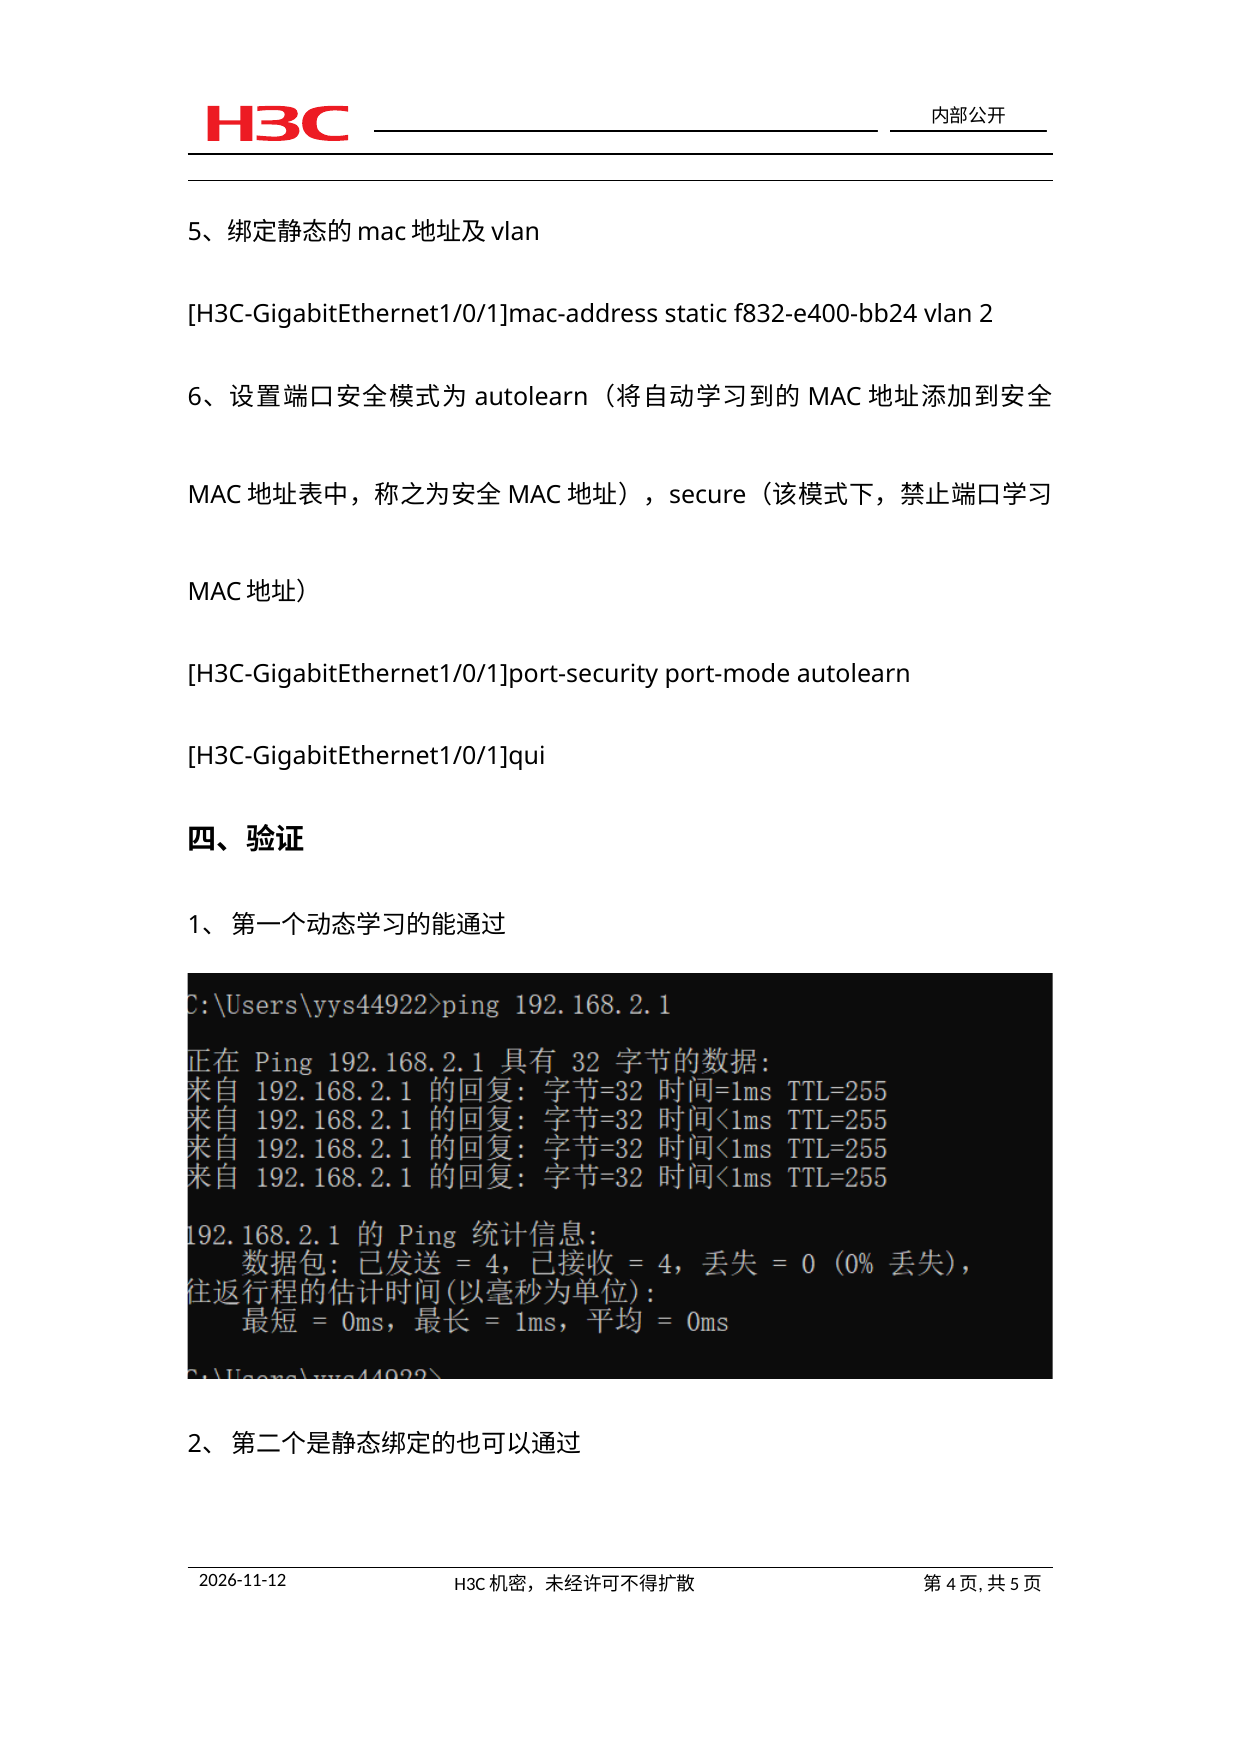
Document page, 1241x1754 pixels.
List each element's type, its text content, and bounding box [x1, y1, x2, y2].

text [H3C-GigabitEthernet1/0/1]mac-address static f832-e400-bb24 vlan 2 [187, 280, 1053, 345]
text 6、设置端口安全模式为autolearn（将自动学习到的MAC地址添加到安全MAC地址表中，称之为安全MAC地址），secure（该模式下，禁止端口学习MAC地址） [187, 362, 1053, 622]
list 第二个是静态绑定的也可以通过 [187, 1409, 1053, 1474]
picture [187, 973, 1053, 1379]
text [H3C-GigabitEthernet1/0/1]port-security port-mode autolearn [187, 640, 1053, 705]
list 第一个动态学习的能通过 [187, 891, 1053, 956]
text 5、绑定静态的mac地址及vlan [187, 197, 1053, 262]
text [H3C-GigabitEthernet1/0/1]qui [187, 722, 1053, 787]
text 四、验证 [187, 804, 1053, 869]
